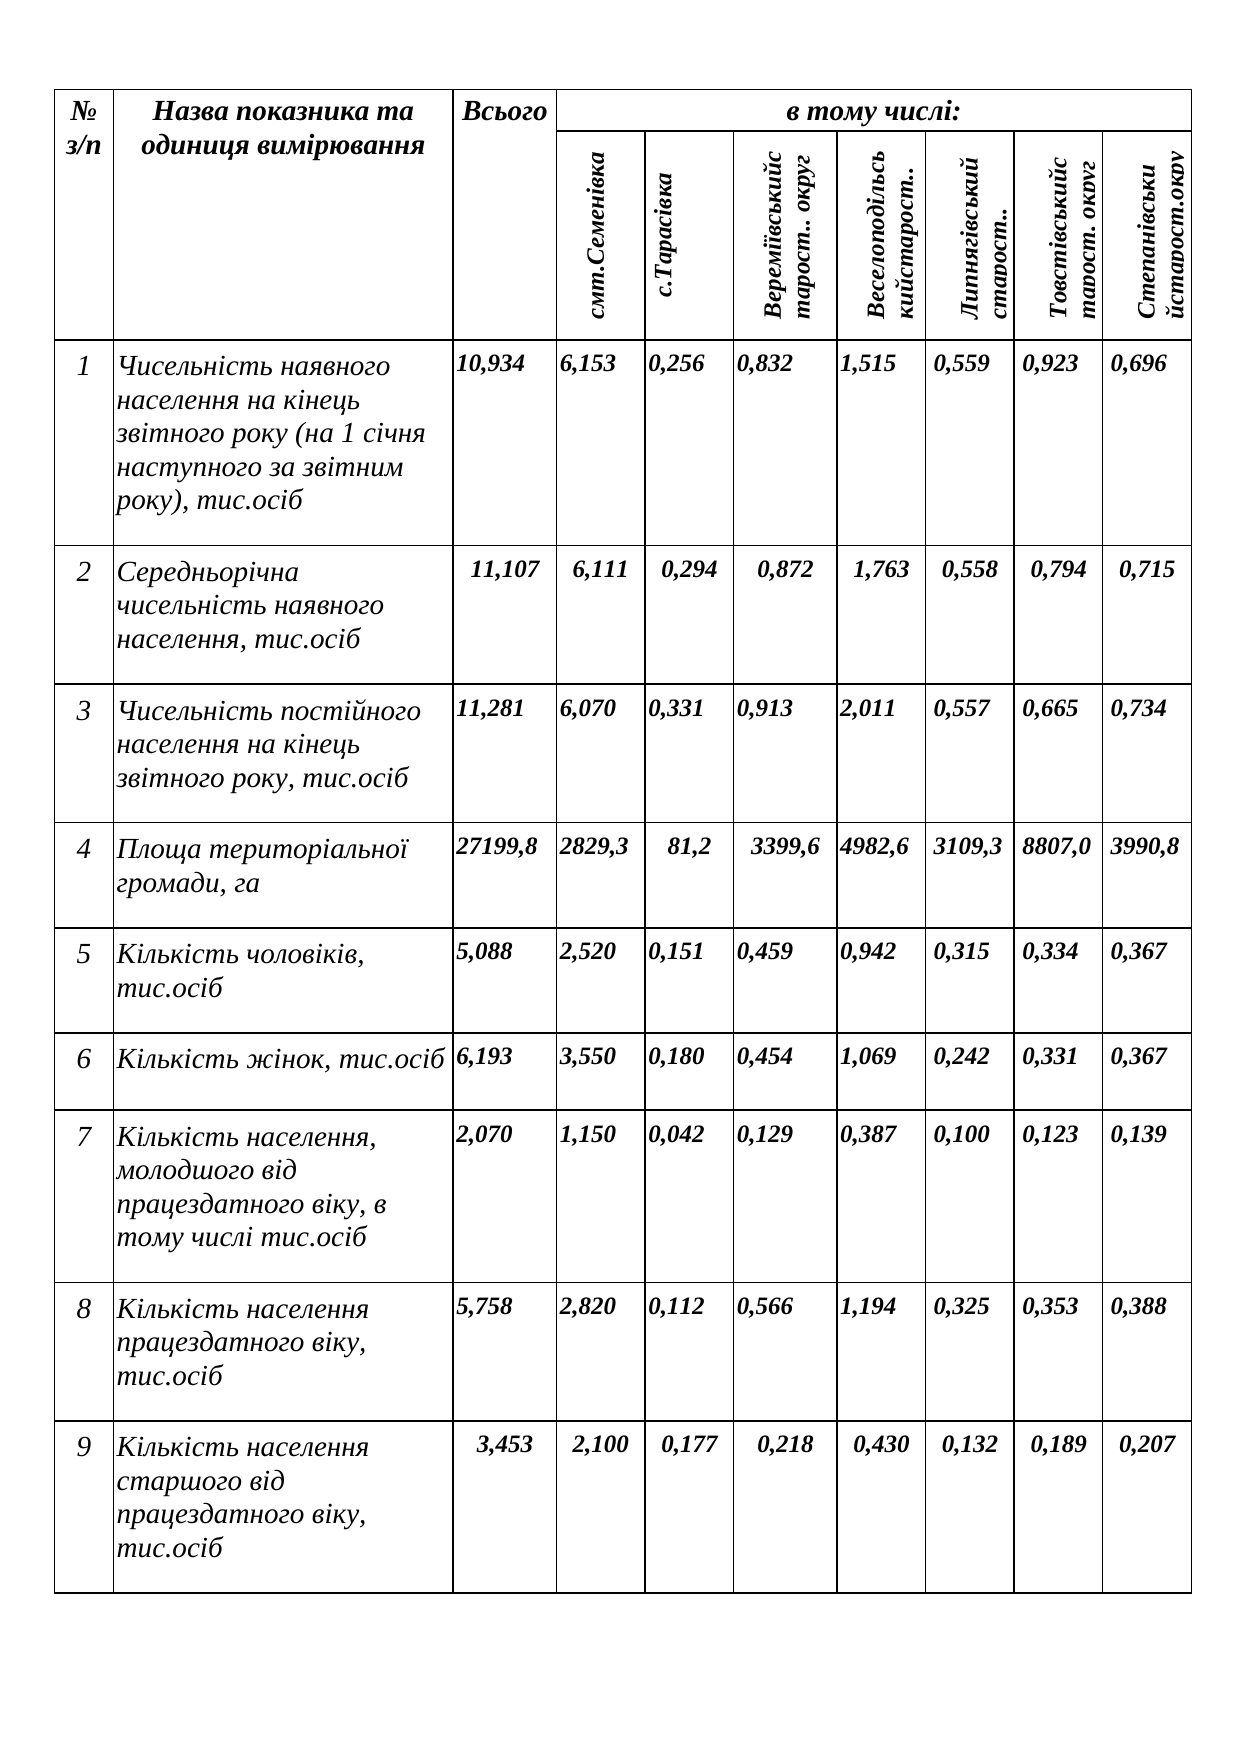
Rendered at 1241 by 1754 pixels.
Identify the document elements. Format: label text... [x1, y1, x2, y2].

table_cell 8807,0 [1015, 823, 1102, 927]
table_cell Кількість населення старшого від працездатного віку, тис.осіб [114, 1422, 452, 1592]
table_cell 0,430 [838, 1422, 925, 1592]
table_cell 0,832 [734, 341, 836, 544]
table_cell 0,367 [1103, 929, 1191, 1032]
table_cell Чисельність постійного населення на кінець звітного року, тис.осіб [114, 685, 452, 822]
table_cell 0,189 [1015, 1422, 1102, 1592]
table_cell 0,334 [1015, 929, 1102, 1032]
table_cell 0,315 [926, 929, 1013, 1032]
table_cell 0,331 [1015, 1034, 1102, 1109]
table_cell 0,872 [734, 546, 836, 683]
table_cell 0,387 [838, 1111, 925, 1281]
table_cell 0,123 [1015, 1111, 1102, 1281]
table_cell 2,011 [838, 685, 925, 822]
table_cell 2,070 [454, 1111, 556, 1281]
table_cell 0,129 [734, 1111, 836, 1281]
table_cell 0,353 [1015, 1283, 1102, 1420]
table_header в тому числі: [557, 90, 1191, 130]
table_cell 0,734 [1103, 685, 1191, 822]
table_cell 0,696 [1103, 341, 1191, 544]
table_cell 10,934 [454, 341, 556, 544]
table_cell 6,111 [557, 546, 644, 683]
table_header № з/п [55, 90, 113, 339]
table_cell 0,207 [1103, 1422, 1191, 1592]
table_cell 0,566 [734, 1283, 836, 1420]
table_cell 0,331 [646, 685, 733, 822]
table_cell 0,913 [734, 685, 836, 822]
table_cell 0,042 [646, 1111, 733, 1281]
table_cell Липнягівськийстарост.. округ [926, 132, 1013, 339]
table_cell 0,665 [1015, 685, 1102, 822]
table_cell 0,218 [734, 1422, 836, 1592]
table_cell 0,180 [646, 1034, 733, 1109]
table_cell 11,281 [454, 685, 556, 822]
table_cell 0,325 [926, 1283, 1013, 1420]
table_cell 0,559 [926, 341, 1013, 544]
table_cell Веселоподільськийстарост.. округ [838, 132, 925, 339]
table_header Всього [454, 90, 556, 339]
table_cell 0,715 [1103, 546, 1191, 683]
table_cell 1,150 [557, 1111, 644, 1281]
table_cell Степанівськийстарост.округ [1103, 132, 1191, 339]
table_cell 5,758 [454, 1283, 556, 1420]
table_cell 1,515 [838, 341, 925, 544]
table_cell 0,177 [646, 1422, 733, 1592]
table_cell 5,088 [454, 929, 556, 1032]
table_cell Товстівськийстарост. округ [1015, 132, 1102, 339]
table_cell 1,763 [838, 546, 925, 683]
table_cell Середньорічна чисельність наявного населення, тис.осіб [114, 546, 452, 683]
table_cell 0,459 [734, 929, 836, 1032]
table_cell 4982,6 [838, 823, 925, 927]
table_cell 0,794 [1015, 546, 1102, 683]
table_cell 3,550 [557, 1034, 644, 1109]
table_cell 6,153 [557, 341, 644, 544]
table_cell Кількість населення, молодшого від працездатного віку, в тому числі тис.осіб [114, 1111, 452, 1281]
table_cell 0,454 [734, 1034, 836, 1109]
table_cell Чисельність наявного населення на кінець звітного року (на 1 січня наступного за звітним року), тис.осіб [114, 341, 452, 544]
table_cell 0,112 [646, 1283, 733, 1420]
table_cell 8 [55, 1283, 113, 1420]
table_cell Кількість чоловіків, тис.осіб [114, 929, 452, 1032]
table_cell Кількість населення працездатного віку, тис.осіб [114, 1283, 452, 1420]
table_cell 0,388 [1103, 1283, 1191, 1420]
table_cell 0,151 [646, 929, 733, 1032]
table_cell 3399,6 [734, 823, 836, 927]
table_cell 0,256 [646, 341, 733, 544]
table_cell 3,453 [454, 1422, 556, 1592]
table_cell 2829,3 [557, 823, 644, 927]
table_cell 5 [55, 929, 113, 1032]
table_cell 1,069 [838, 1034, 925, 1109]
table_cell 2,520 [557, 929, 644, 1032]
table_cell Кількість жінок, тис.осіб [114, 1034, 452, 1109]
table_cell 11,107 [454, 546, 556, 683]
table_cell 7 [55, 1111, 113, 1281]
table_cell 0,923 [1015, 341, 1102, 544]
table_cell 4 [55, 823, 113, 927]
table_cell Площа територіальної громади, га [114, 823, 452, 927]
table_cell с.Тарасівка [646, 132, 733, 339]
table_cell 1,194 [838, 1283, 925, 1420]
table_cell 0,294 [646, 546, 733, 683]
table_cell 2,820 [557, 1283, 644, 1420]
table_cell 3 [55, 685, 113, 822]
table_cell 2 [55, 546, 113, 683]
table_cell 0,132 [926, 1422, 1013, 1592]
table_cell 9 [55, 1422, 113, 1592]
table_cell 6,070 [557, 685, 644, 822]
table_cell 3990,8 [1103, 823, 1191, 927]
table_header Назва показника та одиниця вимірювання [114, 90, 452, 339]
table_cell 0,558 [926, 546, 1013, 683]
table_cell 2,100 [557, 1422, 644, 1592]
table_cell Вереміївськийстарост.. округ [734, 132, 836, 339]
table_cell 0,139 [1103, 1111, 1191, 1281]
table_cell 0,942 [838, 929, 925, 1032]
table_cell 0,557 [926, 685, 1013, 822]
table_cell 0,367 [1103, 1034, 1191, 1109]
table_cell 1 [55, 341, 113, 544]
table_cell 81,2 [646, 823, 733, 927]
table_cell смт.Семенівка [557, 132, 644, 339]
table_cell 3109,3 [926, 823, 1013, 927]
table_cell 6,193 [454, 1034, 556, 1109]
table_cell 6 [55, 1034, 113, 1109]
table_cell 27199,8 [454, 823, 556, 927]
table_cell 0,242 [926, 1034, 1013, 1109]
table_cell 0,100 [926, 1111, 1013, 1281]
